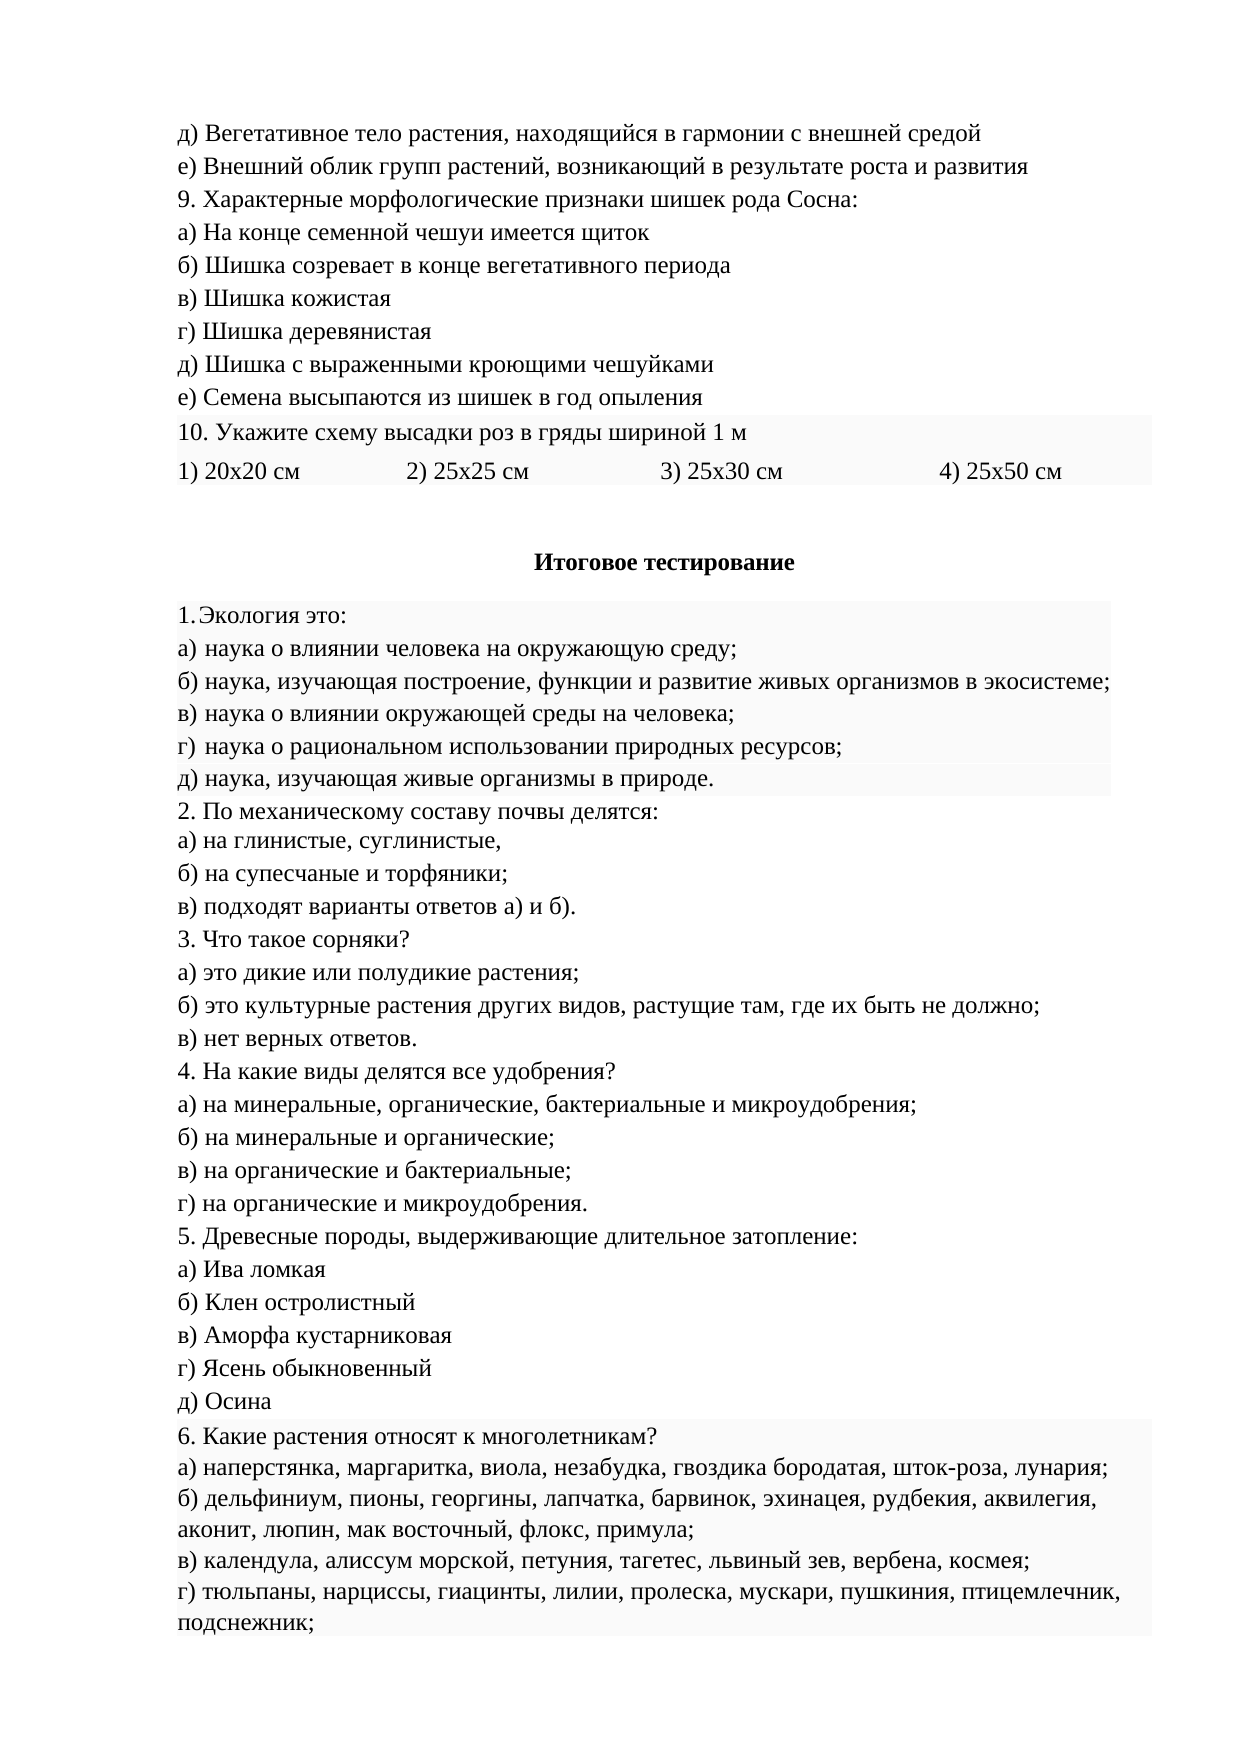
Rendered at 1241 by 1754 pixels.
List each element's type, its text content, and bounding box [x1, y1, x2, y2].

text д) Вегетативное тело растения, находящийся в гармонии с внешней средой [177, 118, 1152, 147]
text 9. Характерные морфологические признаки шишек рода Сосна: [177, 184, 1152, 213]
text Итоговое тестирование [177, 547, 1152, 575]
text а) это дикие или полудикие растения; [177, 957, 1152, 986]
text г) тюльпаны, нарциссы, гиацинты, лилии, пролеска, мускари, пушкиния, птицемлечник, подснежник; [177, 1574, 1152, 1636]
text в) календула, алиссум морской, петуния, тагетес, львиный зев, вербена, космея; [177, 1543, 1152, 1574]
text а) на минеральные, органические, бактериальные и микроудобрения; [177, 1089, 1152, 1118]
text 3. Что такое сорняки? [177, 924, 1152, 953]
table_cell а) [177, 633, 198, 666]
text а) На конце семенной чешуи имеется щиток [177, 217, 1152, 246]
text г) Ясень обыкновенный [177, 1353, 1152, 1382]
table_cell наука о рациональном использовании природных ресурсов; [198, 731, 1111, 763]
text г) Шишка деревянистая [177, 316, 1152, 345]
text в) подходят варианты ответов а) и б). [177, 891, 1152, 920]
text а) наперстянка, маргаритка, виола, незабудка, гвоздика бородатая, шток-роза, лунария; [177, 1450, 1152, 1481]
table_cell наука о влиянии человека на окружающую среду; [198, 633, 1111, 666]
text в) на органические и бактериальные; [177, 1155, 1152, 1184]
text д) Осина [177, 1386, 1152, 1415]
text а) Ива ломкая [177, 1254, 1152, 1283]
text б) Шишка созревает в конце вегетативного периода [177, 250, 1152, 279]
table_cell наука о влиянии окружающей среды на человека; [198, 698, 1111, 731]
table_cell г) [177, 731, 198, 763]
text в) Аморфа кустарниковая [177, 1320, 1152, 1349]
table_cell д) [177, 764, 198, 796]
text е) Семена высыпаются из шишек в год опыления [177, 382, 1152, 411]
table_header 1. [177, 601, 198, 633]
text 4. На какие виды делятся все удобрения? [177, 1056, 1152, 1085]
text 5. Древесные породы, выдерживающие длительное затопление: [177, 1221, 1152, 1250]
text 1) 20х20 см 2) 25х25 см 3) 25х30 см 4) 25х50 см [177, 454, 1152, 485]
text б) дельфиниум, пионы, георгины, лапчатка, барвинок, эхинацея, рудбекия, аквилегия, аконит, люпин, мак восточный, флокс, примула; [177, 1481, 1152, 1543]
table_cell наука, изучающая живые организмы в природе. [198, 764, 1111, 796]
text д) Шишка с выраженными кроющими чешуйками [177, 349, 1152, 378]
text 2. По механическому составу почвы делятся: [177, 796, 1152, 825]
text е) Внешний облик групп растений, возникающий в результате роста и развития [177, 151, 1152, 180]
table_cell наука, изучающая построение, функции и развитие живых организмов в экосистеме; [198, 666, 1111, 698]
text 10. Укажите схему высадки роз в гряды шириной 1 м [177, 415, 1152, 446]
text г) на органические и микроудобрения. [177, 1188, 1152, 1217]
table_cell б) [177, 666, 198, 698]
table_header Экология это: [198, 601, 1111, 633]
text б) на минеральные и органические; [177, 1122, 1152, 1151]
text в) Шишка кожистая [177, 283, 1152, 312]
table_cell в) [177, 698, 198, 731]
text 6. Какие растения относят к многолетникам? [177, 1419, 1152, 1450]
text б) Клен остролистный [177, 1287, 1152, 1316]
text б) на супесчаные и торфяники; [177, 858, 1152, 887]
text в) нет верных ответов. [177, 1023, 1152, 1052]
text б) это культурные растения других видов, растущие там, где их быть не должно; [177, 990, 1152, 1019]
text а) на глинистые, суглинистые, [177, 825, 1152, 854]
